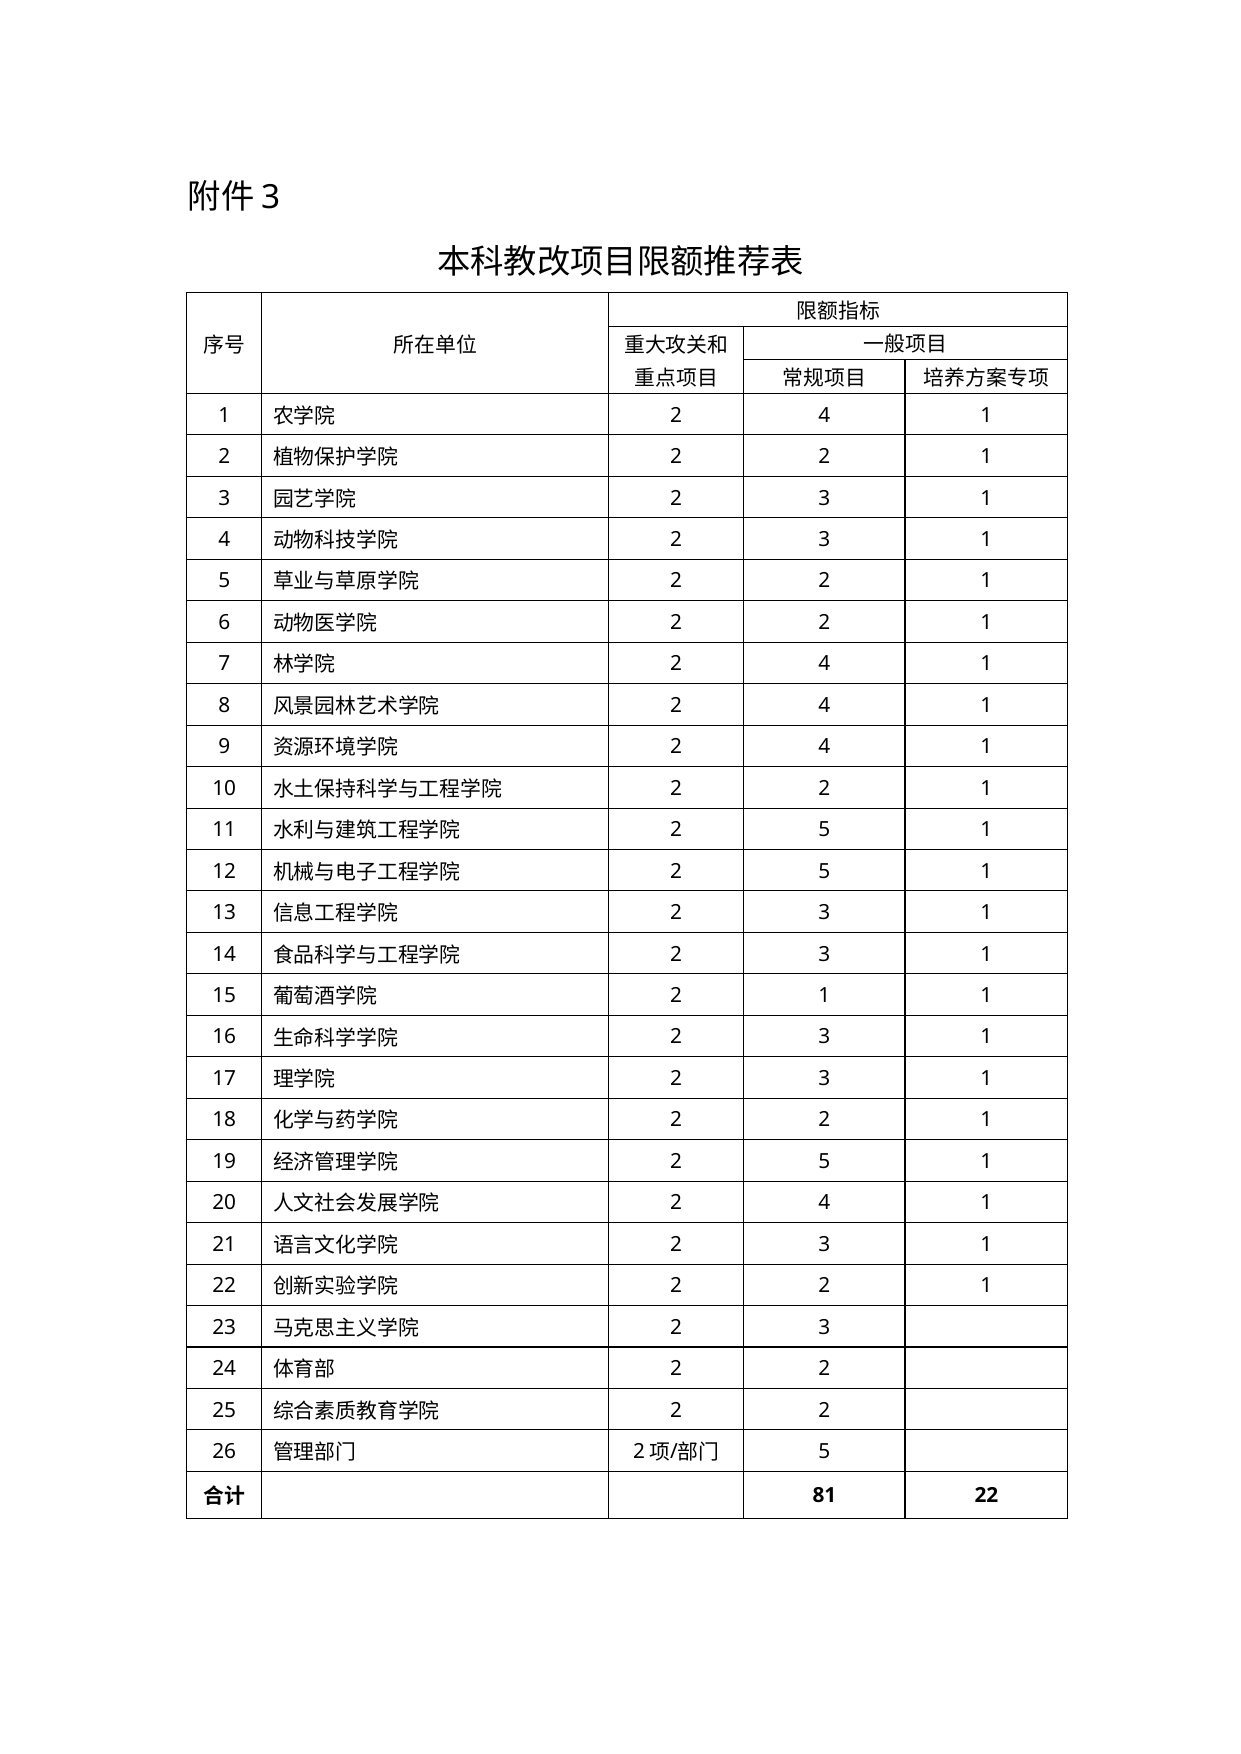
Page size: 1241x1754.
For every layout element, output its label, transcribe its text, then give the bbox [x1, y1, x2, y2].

table_cell 6 [187, 601, 261, 642]
table_cell 14 [187, 933, 261, 973]
table_cell 2 [609, 850, 743, 890]
table_cell 3 [187, 477, 261, 517]
table_cell 1 [906, 1016, 1067, 1056]
table_cell 动物医学院 [262, 601, 608, 642]
table_cell 2 [744, 435, 904, 476]
table_cell 2 [744, 1389, 904, 1429]
table_cell 2 [609, 1348, 743, 1388]
table_cell 2 [609, 601, 743, 642]
table_cell 一般项目 [744, 327, 1067, 359]
table_cell 17 [187, 1057, 261, 1098]
table_cell 11 [187, 809, 261, 849]
table_cell 2 [609, 1057, 743, 1098]
table_cell 10 [187, 767, 261, 807]
table_cell 2 [744, 601, 904, 642]
table_cell 2 [744, 1265, 904, 1305]
table_cell [906, 1348, 1067, 1388]
table_cell 1 [744, 974, 904, 1015]
table_cell 81 [744, 1472, 904, 1518]
table_cell 1 [906, 891, 1067, 932]
table_cell 体育部 [262, 1348, 608, 1388]
table_cell 3 [744, 477, 904, 517]
table_cell 5 [187, 560, 261, 600]
table_cell 2 [609, 394, 743, 434]
table_cell 人文社会发展学院 [262, 1182, 608, 1222]
table_cell 1 [906, 601, 1067, 642]
table_cell 2 [609, 477, 743, 517]
table_cell 2 [609, 1223, 743, 1263]
table_cell 草业与草原学院 [262, 560, 608, 600]
table_cell 综合素质教育学院 [262, 1389, 608, 1429]
table_cell 1 [906, 1057, 1067, 1098]
table_cell 2 [609, 726, 743, 766]
table_cell 生命科学学院 [262, 1016, 608, 1056]
table_cell 2 [609, 1265, 743, 1305]
table_cell 3 [744, 1057, 904, 1098]
table_cell 15 [187, 974, 261, 1015]
table_cell 2 [609, 767, 743, 807]
table_cell 16 [187, 1016, 261, 1056]
table_cell 2 [609, 974, 743, 1015]
table_cell 1 [906, 1265, 1067, 1305]
table_cell 2 [609, 518, 743, 559]
table_header 所在单位 [262, 293, 608, 393]
table_cell 植物保护学院 [262, 435, 608, 476]
table_cell 9 [187, 726, 261, 766]
table_cell 25 [187, 1389, 261, 1429]
table_cell 1 [187, 394, 261, 434]
table_cell 葡萄酒学院 [262, 974, 608, 1015]
table_cell 1 [906, 1099, 1067, 1139]
table_cell 1 [906, 560, 1067, 600]
table_cell 22 [906, 1472, 1067, 1518]
table_cell 2 [609, 1182, 743, 1222]
table_cell 4 [187, 518, 261, 559]
table_cell [609, 1472, 743, 1518]
table_cell 2 [187, 435, 261, 476]
table_cell 2 [609, 1306, 743, 1346]
table_cell 2 [744, 1099, 904, 1139]
table_cell 5 [744, 1140, 904, 1181]
table_cell 1 [906, 726, 1067, 766]
table_cell 动物科技学院 [262, 518, 608, 559]
table_cell 24 [187, 1348, 261, 1388]
table_cell 1 [906, 684, 1067, 724]
table_cell 1 [906, 933, 1067, 973]
table_cell 22 [187, 1265, 261, 1305]
table_cell 2 [609, 684, 743, 724]
table_cell 13 [187, 891, 261, 932]
table_cell 2 [744, 767, 904, 807]
table_cell 2 [609, 560, 743, 600]
table_cell 水利与建筑工程学院 [262, 809, 608, 849]
table_cell 3 [744, 518, 904, 559]
table_cell 3 [744, 1223, 904, 1263]
table_cell 8 [187, 684, 261, 724]
table_cell 4 [744, 726, 904, 766]
table_cell 信息工程学院 [262, 891, 608, 932]
table_cell 20 [187, 1182, 261, 1222]
table_cell 19 [187, 1140, 261, 1181]
table_cell 创新实验学院 [262, 1265, 608, 1305]
table_cell 2 [609, 435, 743, 476]
table_cell 21 [187, 1223, 261, 1263]
table_cell 4 [744, 643, 904, 683]
table_cell 4 [744, 394, 904, 434]
table_cell 1 [906, 1182, 1067, 1222]
table_cell [906, 1430, 1067, 1471]
table_cell [906, 1306, 1067, 1346]
table_cell 2 [609, 933, 743, 973]
table_cell 18 [187, 1099, 261, 1139]
table_cell 2项/部门 [609, 1430, 743, 1471]
table_header 限额指标 [609, 293, 1067, 326]
table_cell 1 [906, 809, 1067, 849]
table_cell 语言文化学院 [262, 1223, 608, 1263]
table_cell 1 [906, 435, 1067, 476]
table_cell 合计 [187, 1472, 261, 1518]
table_cell 26 [187, 1430, 261, 1471]
text 附件3 [187, 162, 1053, 227]
table_cell 理学院 [262, 1057, 608, 1098]
table_cell 1 [906, 974, 1067, 1015]
table_cell 风景园林艺术学院 [262, 684, 608, 724]
table_cell 2 [744, 560, 904, 600]
table_cell 机械与电子工程学院 [262, 850, 608, 890]
table_cell [906, 1389, 1067, 1429]
table_cell 2 [609, 891, 743, 932]
table_cell 资源环境学院 [262, 726, 608, 766]
table_cell 1 [906, 394, 1067, 434]
table_cell 1 [906, 1140, 1067, 1181]
table_cell 培养方案专项 [906, 360, 1067, 393]
table_cell 3 [744, 933, 904, 973]
table_cell 7 [187, 643, 261, 683]
table_cell 3 [744, 891, 904, 932]
table_cell 水土保持科学与工程学院 [262, 767, 608, 807]
table_cell 重大攻关和重点项目 [609, 327, 743, 393]
table_cell 23 [187, 1306, 261, 1346]
table_cell 3 [744, 1306, 904, 1346]
table_cell 2 [609, 1389, 743, 1429]
table_cell 马克思主义学院 [262, 1306, 608, 1346]
table_cell 管理部门 [262, 1430, 608, 1471]
table_cell 4 [744, 684, 904, 724]
table_cell 1 [906, 850, 1067, 890]
table_cell 园艺学院 [262, 477, 608, 517]
table_cell 常规项目 [744, 360, 904, 393]
table_cell 化学与药学院 [262, 1099, 608, 1139]
table_cell 5 [744, 850, 904, 890]
table_cell 食品科学与工程学院 [262, 933, 608, 973]
table_cell 2 [609, 1140, 743, 1181]
table_cell 5 [744, 809, 904, 849]
table_cell 12 [187, 850, 261, 890]
table_cell 2 [609, 1099, 743, 1139]
table_cell 2 [609, 1016, 743, 1056]
table_cell 农学院 [262, 394, 608, 434]
table_cell [262, 1472, 608, 1518]
text 本科教改项目限额推荐表 [187, 227, 1053, 292]
table_cell 1 [906, 767, 1067, 807]
table_cell 2 [744, 1348, 904, 1388]
table_cell 1 [906, 1223, 1067, 1263]
table_cell 5 [744, 1430, 904, 1471]
table_cell 1 [906, 477, 1067, 517]
table_cell 林学院 [262, 643, 608, 683]
table_cell 4 [744, 1182, 904, 1222]
table_cell 2 [609, 643, 743, 683]
table_header 序号 [187, 293, 261, 393]
table_cell 经济管理学院 [262, 1140, 608, 1181]
table_cell 3 [744, 1016, 904, 1056]
table_cell 1 [906, 518, 1067, 559]
table_cell 2 [609, 809, 743, 849]
table_cell 1 [906, 643, 1067, 683]
